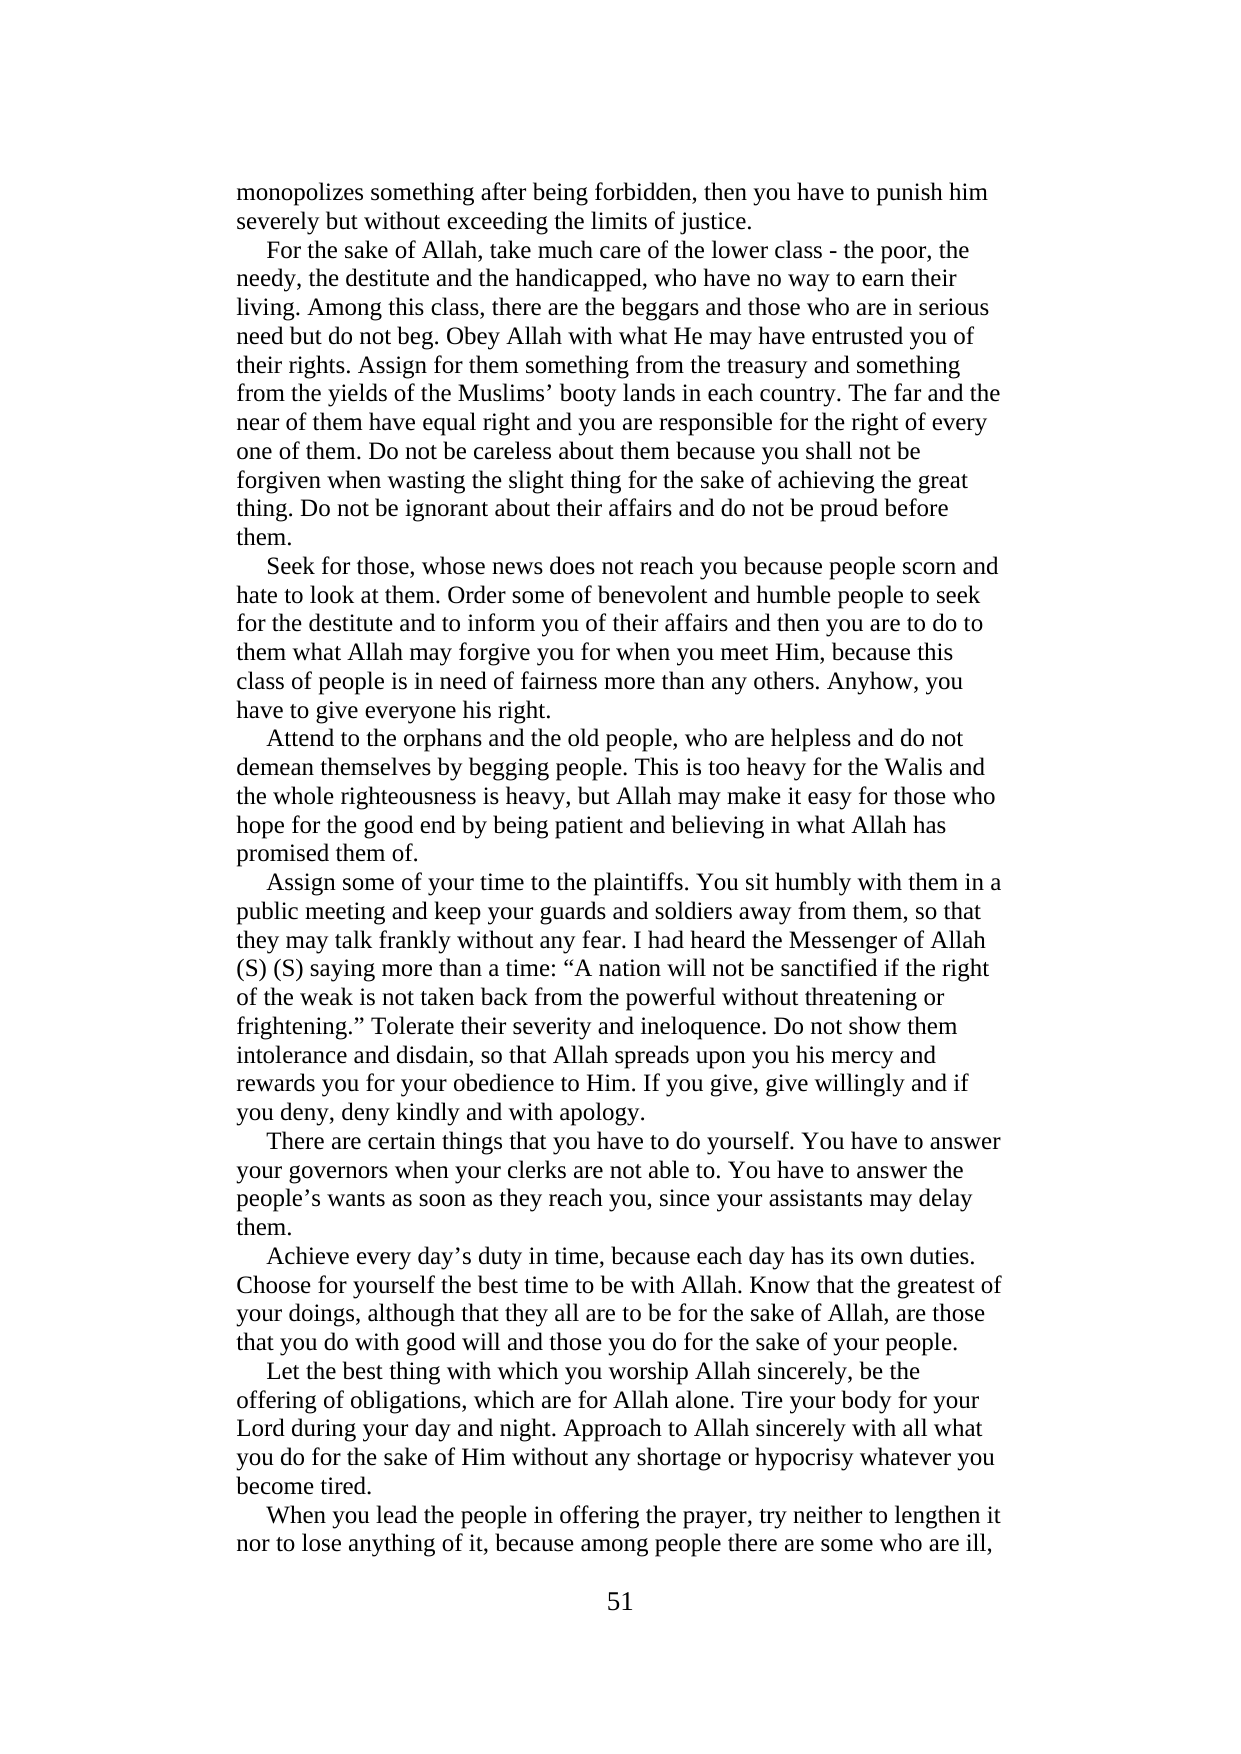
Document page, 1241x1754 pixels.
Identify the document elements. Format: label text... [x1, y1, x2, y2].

text Achieve every day’s duty in time, because each day has its own duties. Choose for yourself the best time to be with Allah. Know that the greatest of your doings, although that they all are to be for the sake of Allah, are those that you do with good will and those you do for the sake of your people. [236, 1241, 1004, 1356]
text For the sake of Allah, take much care of the lower class - the poor, the needy, the destitute and the handicapped, who have no way to earn their living. Among this class, there are the beggars and those who are in serious need but do not beg. Obey Allah with what He may have entrusted you of their rights. Assign for them something from the treasury and something from the yields of the Muslims’ booty lands in each country. The far and the near of them have equal right and you are responsible for the right of every one of them. Do not be careless about them because you shall not be forgiven when wasting the slight thing for the sake of achieving the great thing. Do not be ignorant about their affairs and do not be proud before them. [236, 235, 1004, 551]
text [236, 177, 1004, 235]
text Assign some of your time to the plaintiffs. You sit humbly with them in a public meeting and keep your guards and soldiers away from them, so that they may talk frankly without any fear. I had heard the Messenger of Allah (S) (S) saying more than a time: “A nation will not be sanctified if the right of the weak is not taken back from the powerful without threatening or frightening.” Tolerate their severity and ineloquence. Do not show them intolerance and disdain, so that Allah spreads upon you his mercy and rewards you for your obedience to Him. If you give, give willingly and if you deny, deny kindly and with apology. [236, 867, 1004, 1126]
text Attend to the orphans and the old people, who are helpless and do not demean themselves by begging people. This is too heavy for the Walis and the whole righteousness is heavy, but Allah may make it easy for those who hope for the good end by being patient and believing in what Allah has promised them of. [236, 723, 1004, 867]
text Let the best thing with which you worship Allah sincerely, be the offering of obligations, which are for Allah alone. Tire your body for your Lord during your day and night. Approach to Allah sincerely with all what you do for the sake of Him without any shortage or hypocrisy whatever you become tired. [236, 1356, 1004, 1500]
text There are certain things that you have to do yourself. You have to answer your governors when your clerks are not able to. You have to answer the people’s wants as soon as they reach you, since your assistants may delay them. [236, 1126, 1004, 1241]
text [236, 1500, 1004, 1557]
text Seek for those, whose news does not reach you because people scorn and hate to look at them. Order some of benevolent and humble people to seek for the destitute and to inform you of their affairs and then you are to do to them what Allah may forgive you for when you meet Him, because this class of people is in need of fairness more than any others. Anyhow, you have to give everyone his right. [236, 551, 1004, 723]
